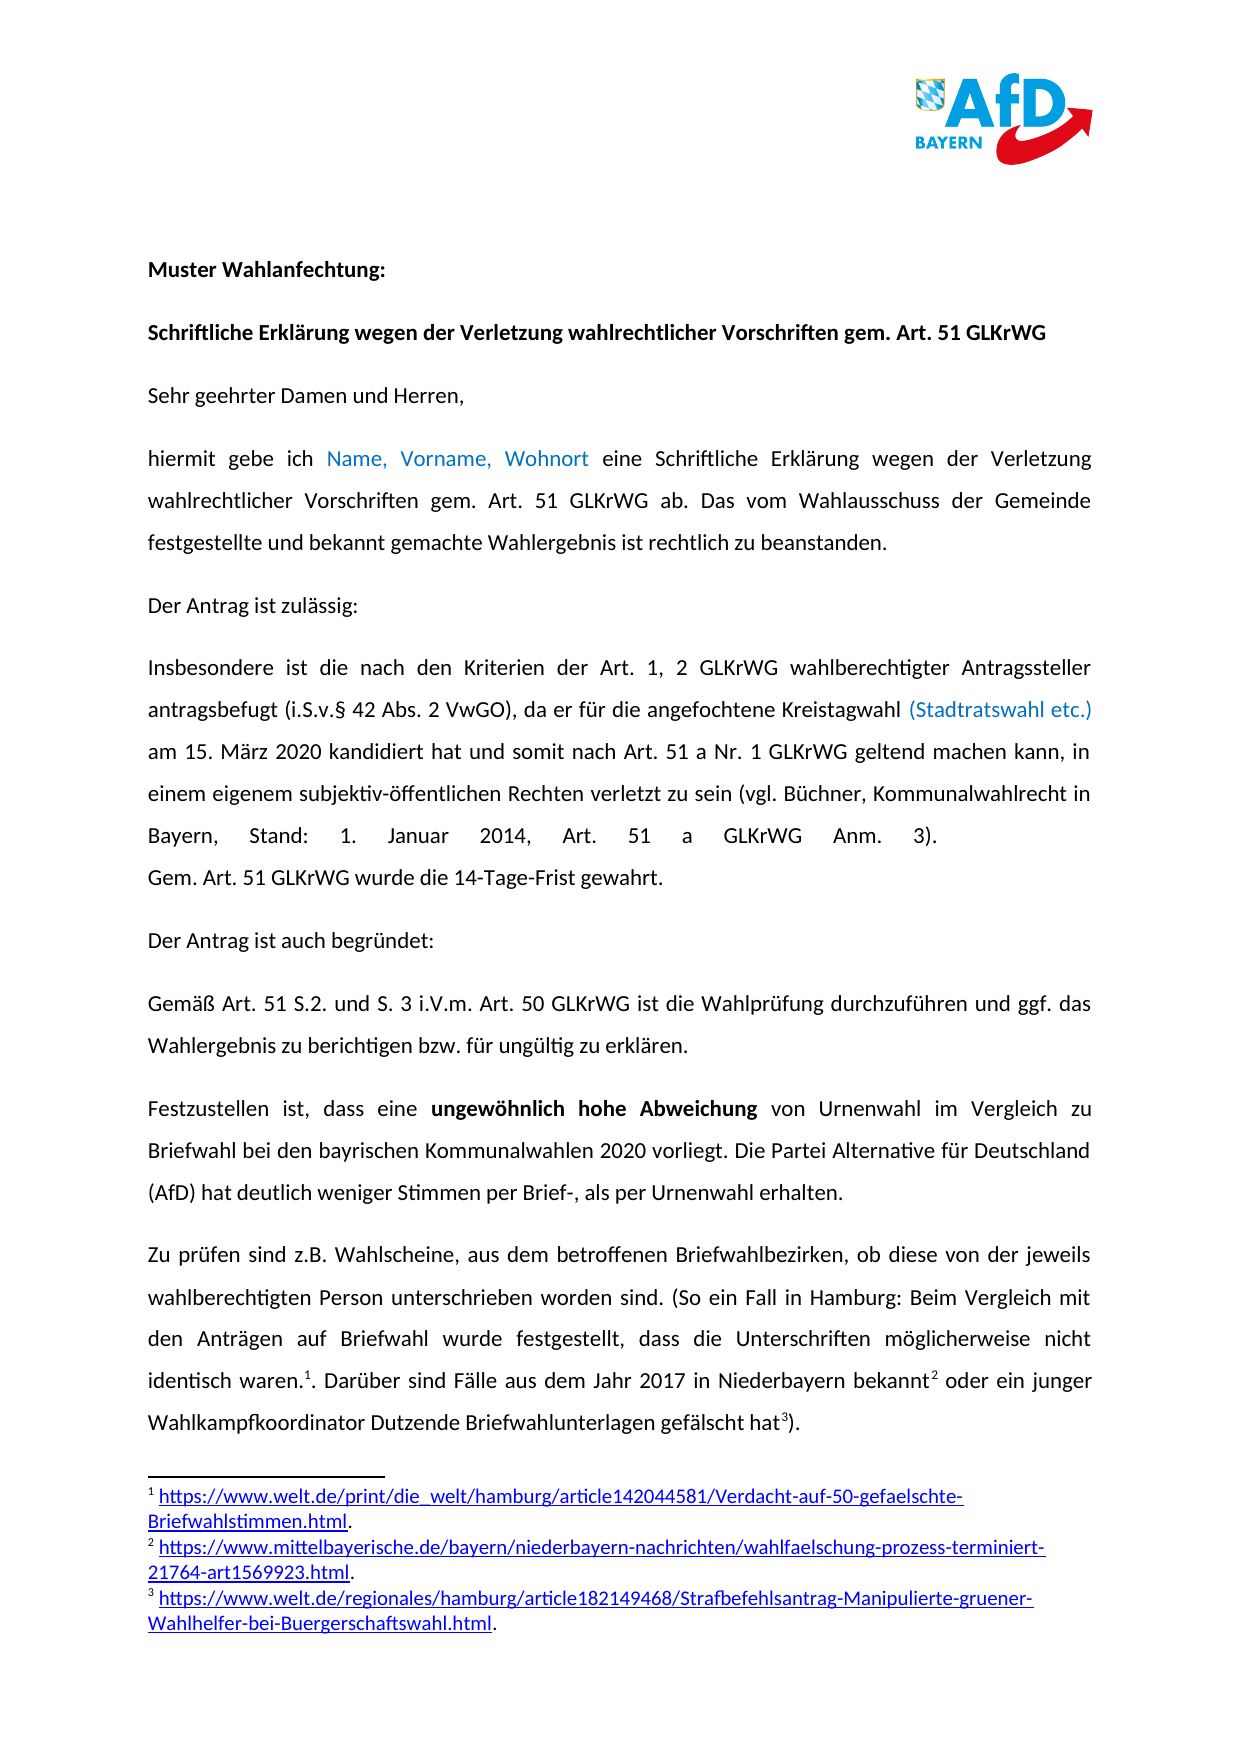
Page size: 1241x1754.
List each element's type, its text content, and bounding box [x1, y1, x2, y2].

text Der Antrag ist zulässig: [148, 591, 1093, 619]
text Schriftliche Erklärung wegen der Verletzung wahlrechtlicher Vorschriften gem. Art. 51 GLKrWG [148, 318, 1093, 346]
picture [914, 73, 1093, 165]
text Insbesondere ist die nach den Kriterien der Art. 1, 2 GLKrWG wahlberechtigter Antragssteller antragsbefugt (i.S.v.§ 42 Abs. 2 VwGO), da er für die angefochtene Kreistagwahl (Stadtratswahl etc.) am 15. März 2020 kandidiert hat und somit nach Art. 51 a Nr. 1 GLKrWG geltend machen kann, in einem eigenem subjektiv-öffentlichen Rechten verletzt zu sein (vgl. Büchner, Kommunalwahlrecht in Bayern, Stand: 1. Januar 2014, Art. 51 a GLKrWG Anm. 3). Gem. Art. 51 GLKrWG wurde die 14-Tage-Frist gewahrt. [148, 653, 1093, 891]
text Festzustellen ist, dass eine ungewöhnlich hohe Abweichung von Urnenwahl im Vergleich zu Briefwahl bei den bayrischen Kommunalwahlen 2020 vorliegt. Die Partei Alternative für Deutschland (AfD) hat deutlich weniger Stimmen per Brief-, als per Urnenwahl erhalten. [148, 1094, 1093, 1206]
text Muster Wahlanfechtung: [148, 256, 1093, 283]
text Der Antrag ist auch begründet: [148, 926, 1093, 954]
text Zu prüfen sind z.B. Wahlscheine, aus dem betroffenen Briefwahlbezirken, ob diese von der jeweils wahlberechtigten Person unterschrieben worden sind. (So ein Fall in Hamburg: Beim Vergleich mit den Anträgen auf Briefwahl wurde festgestellt, dass die Unterschriften möglicherweise nicht identisch waren.. Darüber sind Fälle aus dem Jahr 2017 in Niederbayern bekannt oder ein junger Wahlkampfkoordinator Dutzende Briefwahlunterlagen gefälscht hat). [148, 1241, 1093, 1437]
text hiermit gebe ich Name, Vorname, Wohnort eine Schriftliche Erklärung wegen der Verletzung wahlrechtlicher Vorschriften gem. Art. 51 GLKrWG ab. Das vom Wahlausschuss der Gemeinde festgestellte und bekannt gemachte Wahlergebnis ist rechtlich zu beanstanden. [148, 444, 1093, 556]
text Sehr geehrter Damen und Herren, [148, 381, 1093, 409]
text Gemäß Art. 51 S.2. und S. 3 i.V.m. Art. 50 GLKrWG ist die Wahlprüfung durchzuführen und ggf. das Wahlergebnis zu berichtigen bzw. für ungültig zu erklären. [148, 989, 1093, 1059]
